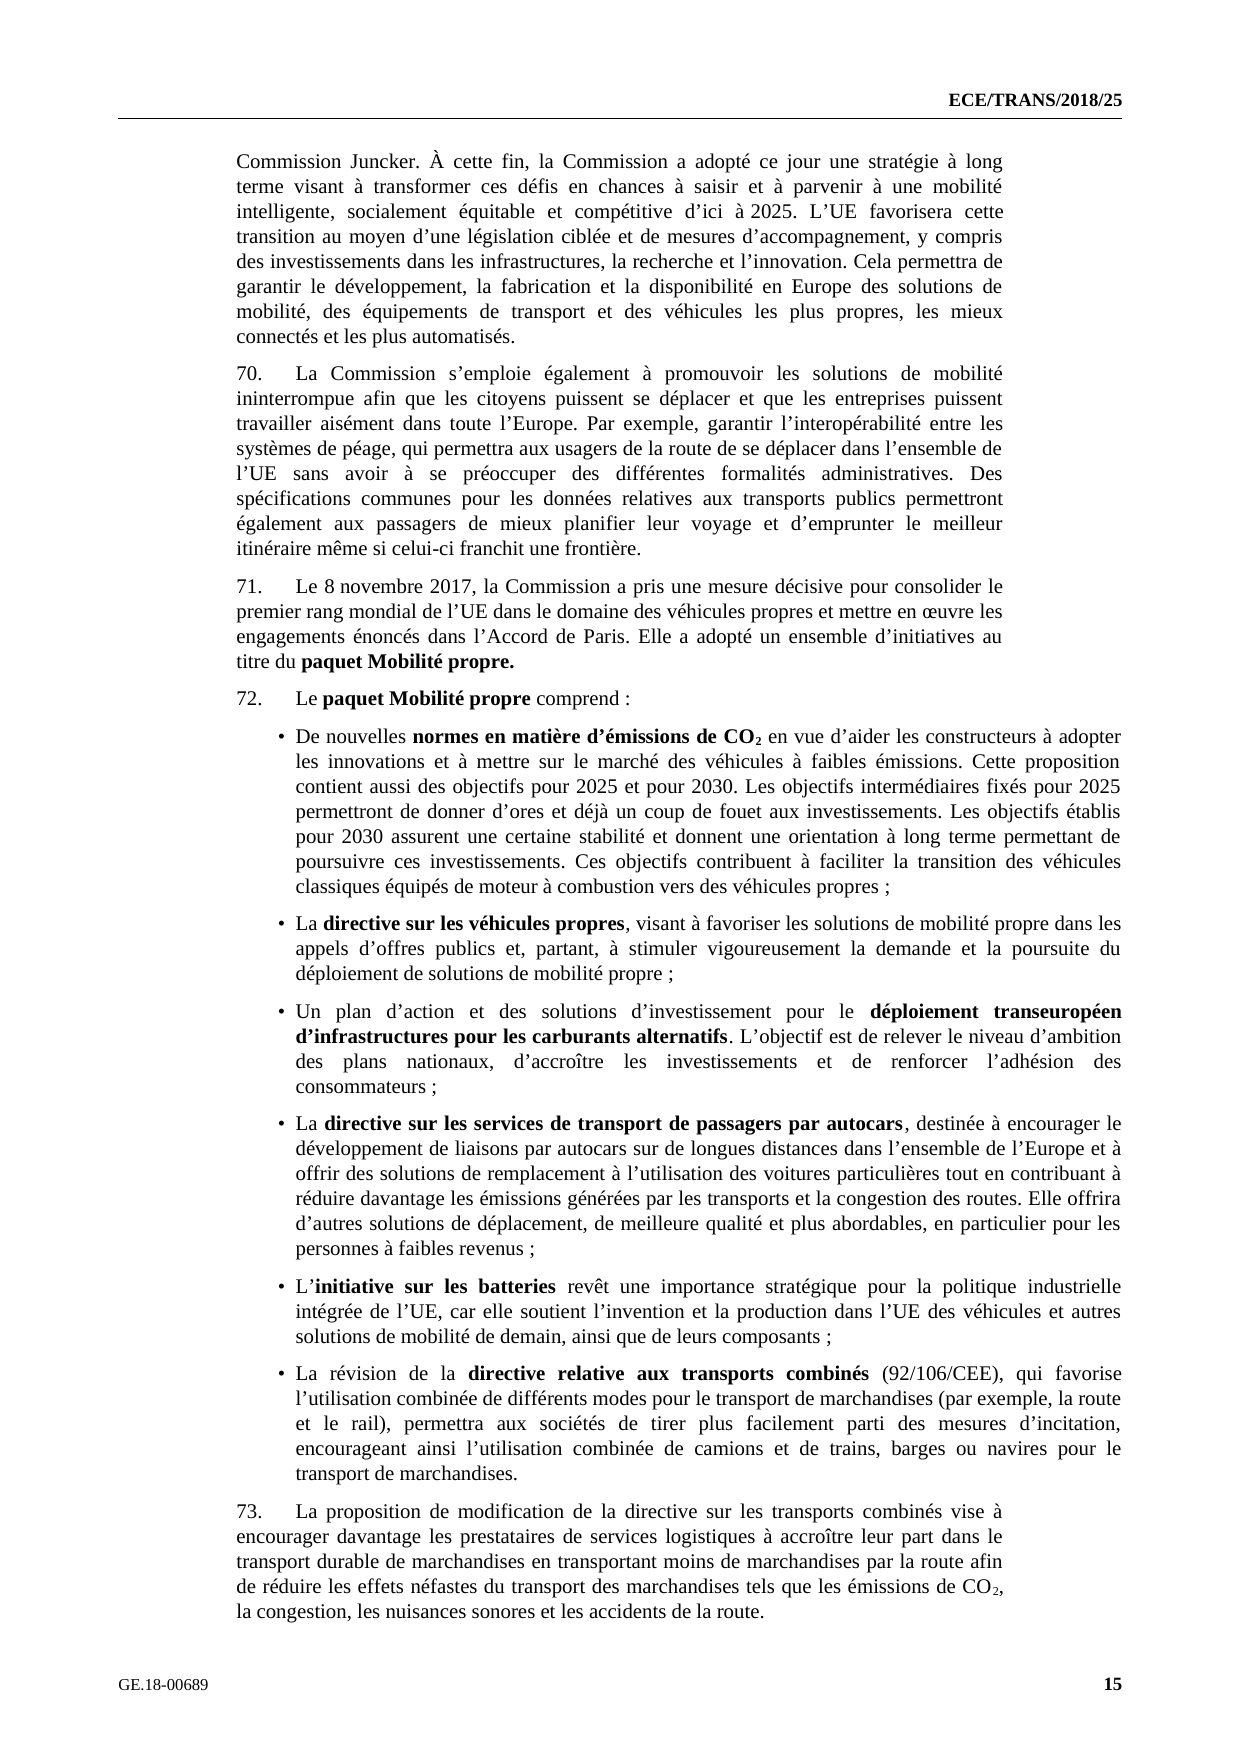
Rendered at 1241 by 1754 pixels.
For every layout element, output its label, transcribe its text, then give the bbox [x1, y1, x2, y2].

text La directive sur les véhicules propres, visant à favoriser les solutions de mobilité propre dans les appels d’offres publics et, partant, à stimuler vigoureusement la demande et la poursuite du déploiement de solutions de mobilité propre ; [278, 910, 1122, 985]
text De nouvelles normes en matière d’émissions de CO2 en vue d’aider les constructeurs à adopter les innovations et à mettre sur le marché des véhicules à faibles émissions. Cette proposition contient aussi des objectifs pour 2025 et pour 2030. Les objectifs intermédiaires fixés pour 2025 permettront de donner d’ores et déjà un coup de fouet aux investissements. Les objectifs établis pour 2030 assurent une certaine stabilité et donnent une orientation à long terme permettant de poursuivre ces investissements. Ces objectifs contribuent à faciliter la transition des véhicules classiques équipés de moteur à combustion vers des véhicules propres ; [278, 723, 1122, 898]
text L’initiative sur les batteries revêt une importance stratégique pour la politique industrielle intégrée de l’UE, car elle soutient l’invention et la production dans l’UE des véhicules et autres solutions de mobilité de demain, ainsi que de leurs composants ; [278, 1273, 1122, 1348]
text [236, 148, 1004, 348]
text La révision de la directive relative aux transports combinés (92/106/CEE), qui favorise l’utilisation combinée de différents modes pour le transport de marchandises (par exemple, la route et le rail), permettra aux sociétés de tirer plus facilement parti des mesures d’incitation, encourageant ainsi l’utilisation combinée de camions et de trains, barges ou navires pour le transport de marchandises. [278, 1360, 1122, 1485]
text Un plan d’action et des solutions d’investissement pour le déploiement transeuropéen d’infrastructures pour les carburants alternatifs. L’objectif est de relever le niveau d’ambition des plans nationaux, d’accroître les investissements et de renforcer l’adhésion des consommateurs ; [278, 998, 1122, 1098]
text 73. La proposition de modification de la directive sur les transports combinés vise à encourager davantage les prestataires de services logistiques à accroître leur part dans le transport durable de marchandises en transportant moins de marchandises par la route afin de réduire les effets néfastes du transport des marchandises tels que les émissions de CO2, la congestion, les nuisances sonores et les accidents de la route. [236, 1498, 1004, 1623]
text 71. Le 8 novembre 2017, la Commission a pris une mesure décisive pour consolider le premier rang mondial de l’UE dans le domaine des véhicules propres et mettre en œuvre les engagements énoncés dans l’Accord de Paris. Elle a adopté un ensemble d’initiatives au titre du paquet Mobilité propre. [236, 573, 1004, 673]
text La directive sur les services de transport de passagers par autocars, destinée à encourager le développement de liaisons par autocars sur de longues distances dans l’ensemble de l’Europe et à offrir des solutions de remplacement à l’utilisation des voitures particulières tout en contribuant à réduire davantage les émissions générées par les transports et la congestion des routes. Elle offrira d’autres solutions de déplacement, de meilleure qualité et plus abordables, en particulier pour les personnes à faibles revenus ; [278, 1110, 1122, 1260]
text 72. Le paquet Mobilité propre comprend : [236, 685, 1004, 710]
text 70. La Commission s’emploie également à promouvoir les solutions de mobilité ininterrompue afin que les citoyens puissent se déplacer et que les entreprises puissent travailler aisément dans toute l’Europe. Par exemple, garantir l’interopérabilité entre les systèmes de péage, qui permettra aux usagers de la route de se déplacer dans l’ensemble de l’UE sans avoir à se préoccuper des différentes formalités administratives. Des spécifications communes pour les données relatives aux transports publics permettront également aux passagers de mieux planifier leur voyage et d’emprunter le meilleur itinéraire même si celui-ci franchit une frontière. [236, 360, 1004, 560]
